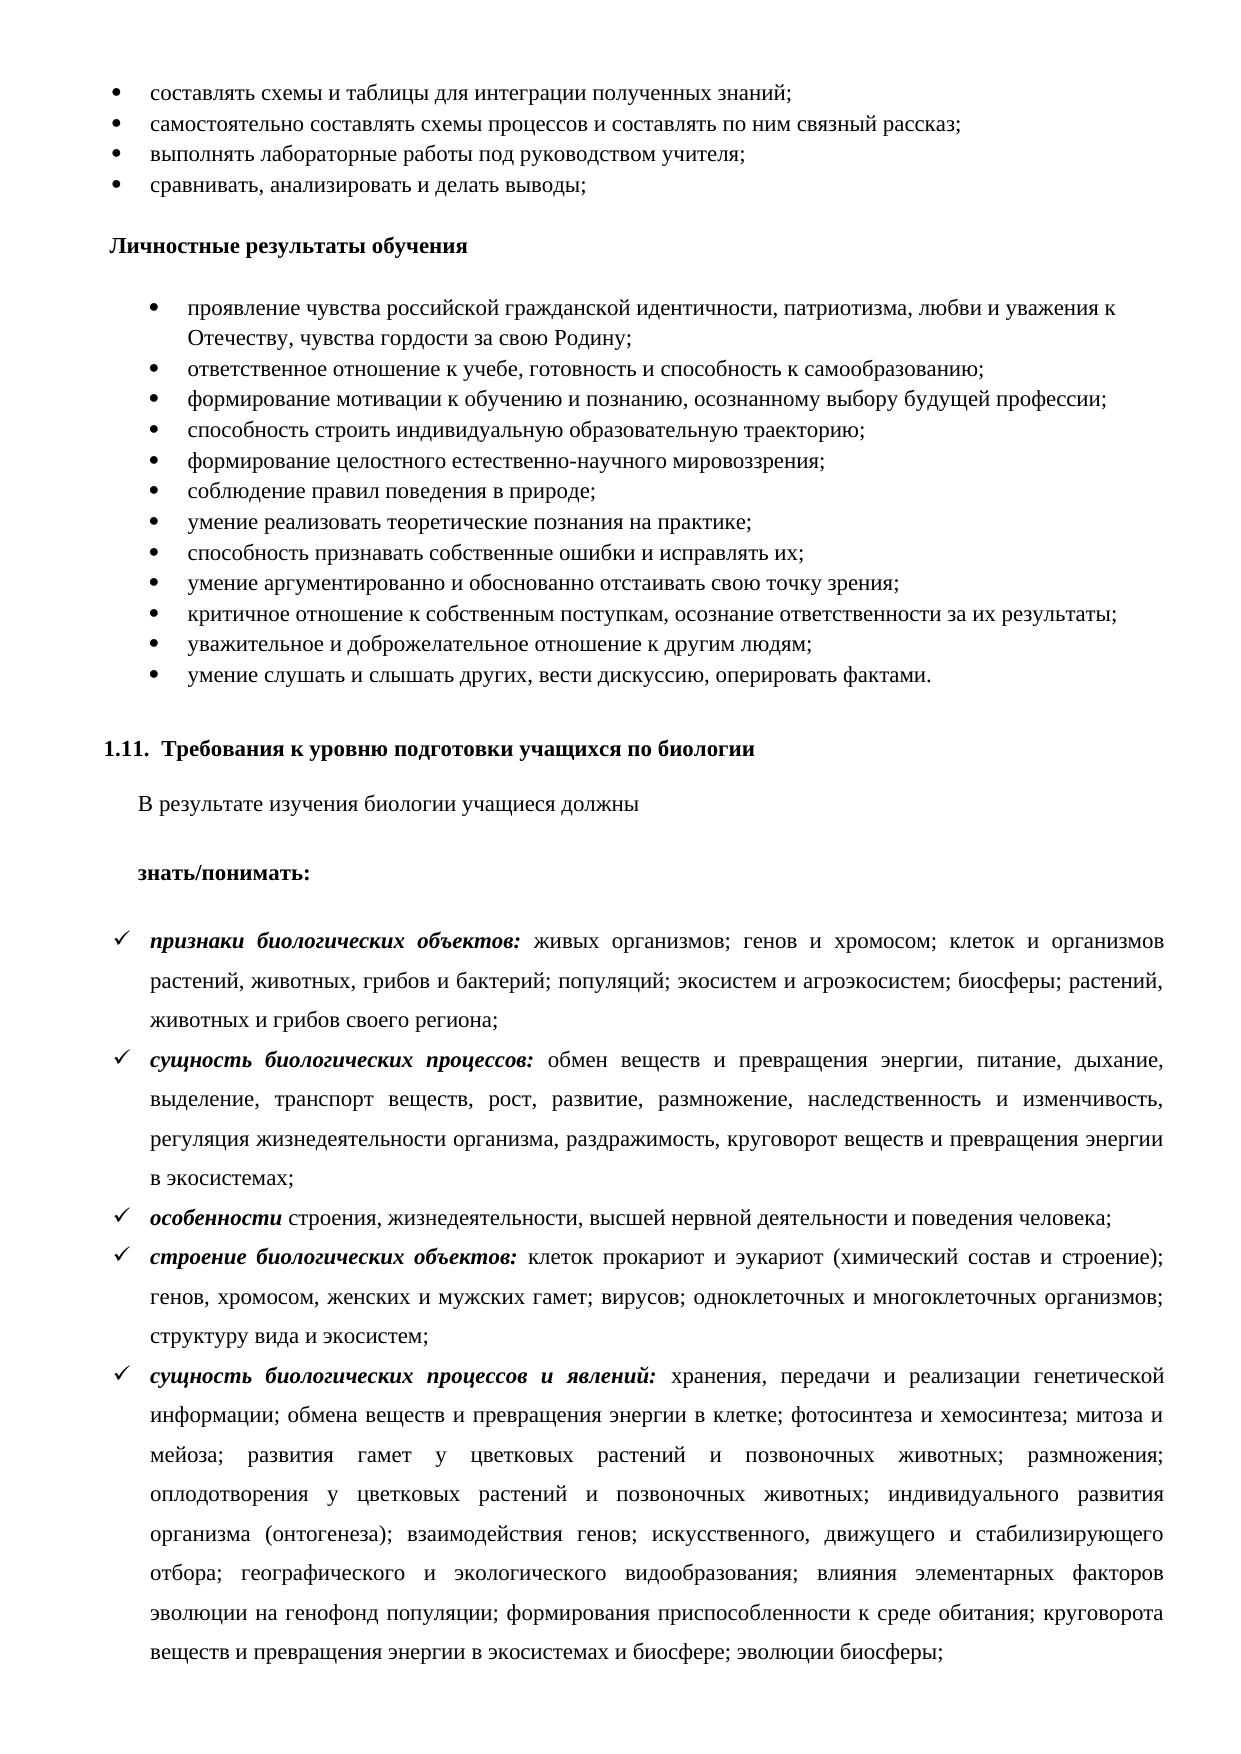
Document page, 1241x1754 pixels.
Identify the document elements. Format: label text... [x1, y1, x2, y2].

list сравнивать, анализировать и делать выводы; [112, 167, 1165, 197]
list способность строить индивидуальную образовательную траекторию; [150, 412, 1165, 442]
list особенности строения, жизнедеятельности, высшей нервной деятельности и поведения человека; [112, 1204, 1165, 1230]
list критичное отношение к собственным поступкам, осознание ответственности за их результаты; [150, 596, 1165, 626]
list составлять схемы и таблицы для интеграции полученных знаний; [112, 75, 1165, 106]
list проявление чувства российской гражданской идентичности, патриотизма, любви и уважения к Отечеству, чувства гордости за свою Родину; [150, 289, 1165, 351]
text Личностные результаты обучения [75, 228, 1165, 259]
list сущность биологических процессов: обмен веществ и превращения энергии, питание, дыхание, выделение, транспорт веществ, рост, развитие, размножение, наследственность и изменчивость, регуляция жизнедеятельности организма, раздражимость, круговорот веществ и превращения энергии в экосистемах; [112, 1046, 1165, 1191]
text В результате изучения биологии учащиеся должны [75, 790, 1165, 817]
list самостоятельно составлять схемы процессов и составлять по ним связный рассказ; [112, 106, 1165, 136]
list ответственное отношение к учебе, готовность и способность к самообразованию; [150, 351, 1165, 381]
list сущность биологических процессов и явлений: хранения, передачи и реализации генетической информации; обмена веществ и превращения энергии в клетке; фотосинтеза и хемосинтеза; митоза и мейоза; развития гамет у цветковых растений и позвоночных животных; размножения; оплодотворения у цветковых растений и позвоночных животных; индивидуального развития организма (онтогенеза); взаимодействия генов; искусственного, движущего и стабилизирующего отбора; географического и экологического видообразования; влияния элементарных факторов эволюции на генофонд популяции; формирования приспособленности к среде обитания; круговорота веществ и превращения энергии в экосистемах и биосфере; эволюции биосферы; [112, 1362, 1165, 1664]
text знать/понимать: [75, 859, 1165, 885]
text 1.11. Требования к уровню подготовки учащихся по биологии [75, 735, 1165, 761]
list выполнять лабораторные работы под руководством учителя; [112, 136, 1165, 167]
list соблюдение правил поведения в природе; [150, 473, 1165, 504]
list формирование целостного естественно-научного мировоззрения; [150, 442, 1165, 473]
list способность признавать собственные ошибки и исправлять их; [150, 534, 1165, 565]
list умение реализовать теоретические познания на практике; [150, 504, 1165, 534]
list формирование мотивации к обучению и познанию, осознанному выбору будущей профессии; [150, 381, 1165, 412]
list строение биологических объектов: клеток прокариот и эукариот (химический состав и строение); генов, хромосом, женских и мужских гамет; вирусов; одноклеточных и многоклеточных организмов; структуру вида и экосистем; [112, 1243, 1165, 1349]
list признаки биологических объектов: живых организмов; генов и хромосом; клеток и организмов растений, животных, грибов и бактерий; популяций; экосистем и агроэкосистем; биосферы; растений, животных и грибов своего региона; [112, 927, 1165, 1033]
list умение аргументированно и обоснованно отстаивать свою точку зрения; [150, 565, 1165, 596]
list умение слушать и слышать других, вести дискуссию, оперировать фактами. [150, 657, 1165, 687]
list уважительное и доброжелательное отношение к другим людям; [150, 626, 1165, 657]
